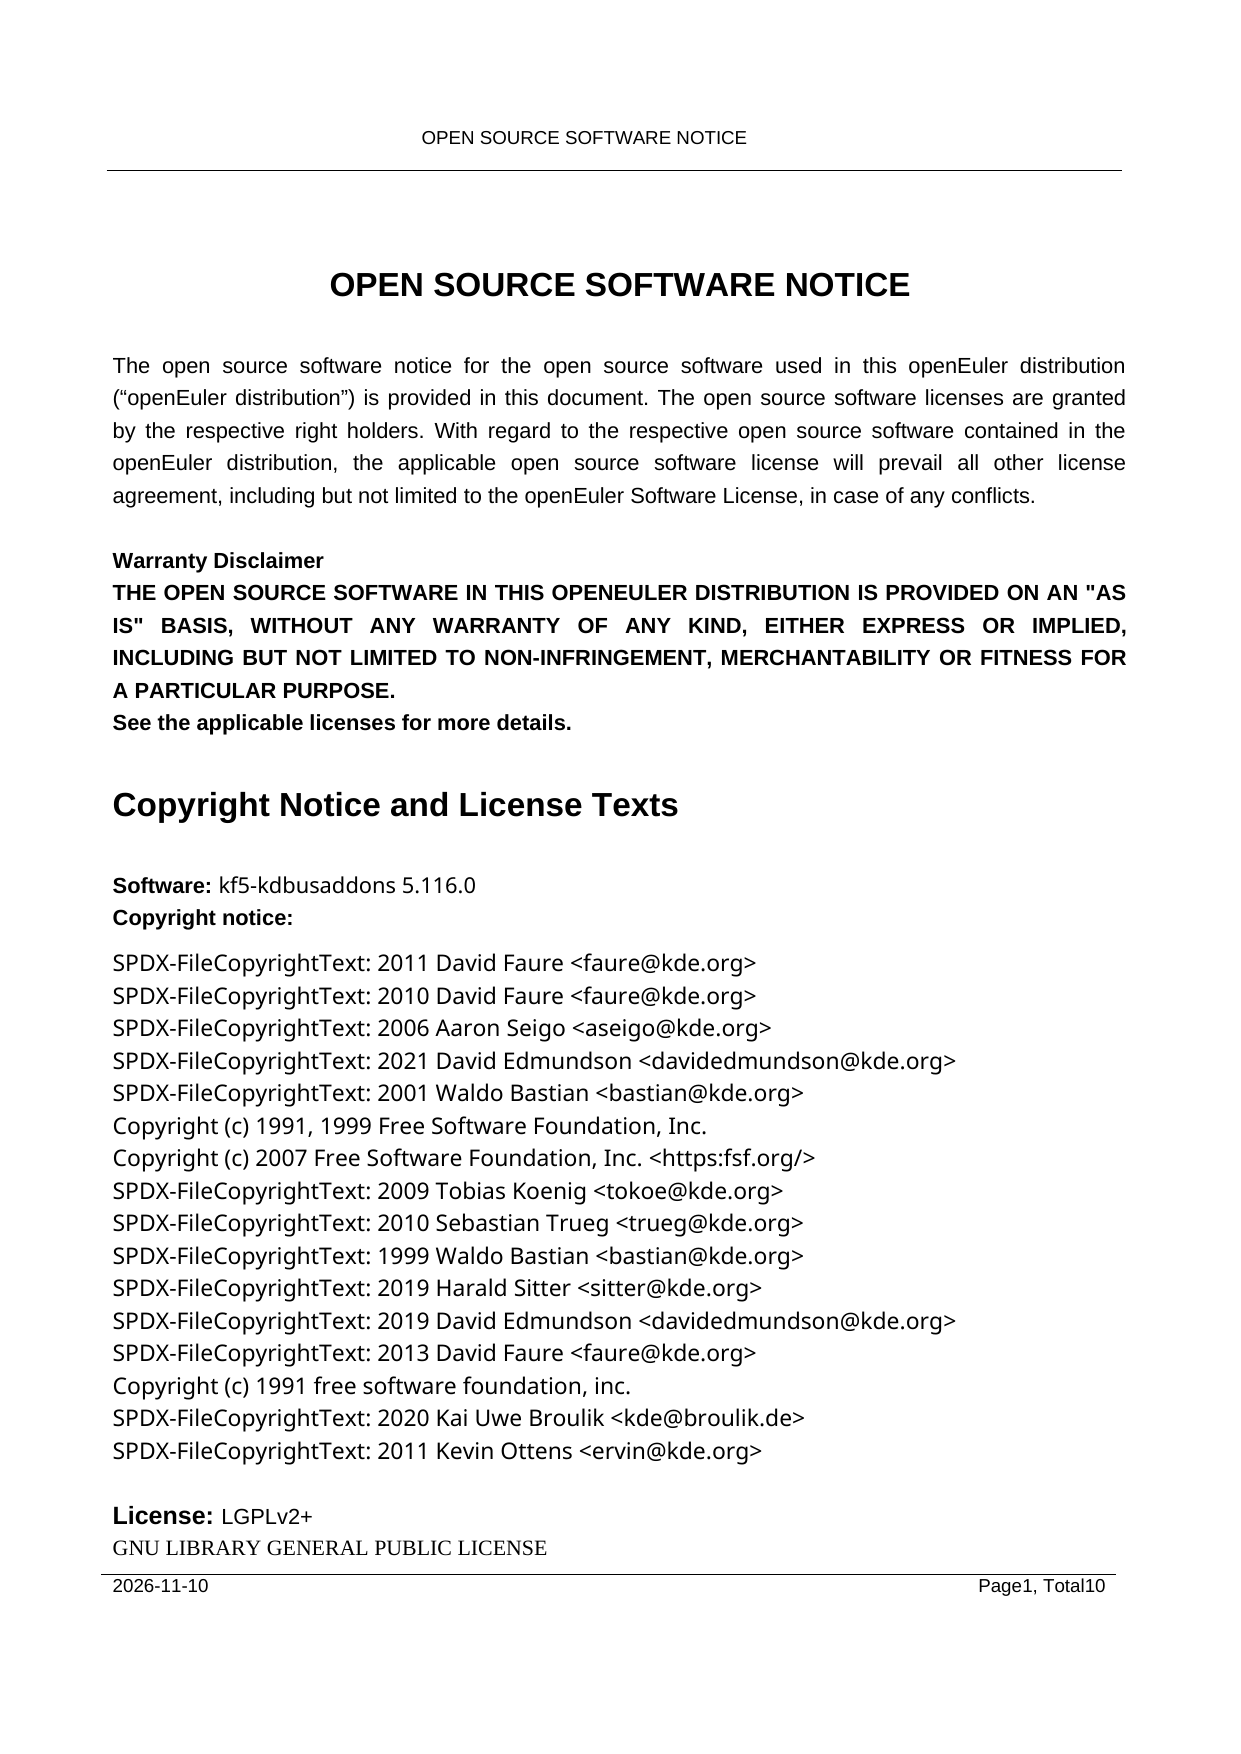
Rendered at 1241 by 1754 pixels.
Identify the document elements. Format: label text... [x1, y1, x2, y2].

text Copyright Notice and License Texts [112, 771, 1128, 836]
text License: LGPLv2+ [112, 1499, 1128, 1532]
text THE OPEN SOURCE SOFTWARE IN THIS OPENEULER DISTRIBUTION IS PROVIDED ON AN "AS IS" BASIS, WITHOUT ANY WARRANTY OF ANY KIND, EITHER EXPRESS OR IMPLIED, INCLUDING BUT NOT LIMITED TO NON-INFRINGEMENT, MERCHANTABILITY OR FITNESS FOR A PARTICULAR PURPOSE. See the applicable licenses for more details. [112, 576, 1128, 739]
text Warranty Disclaimer [112, 544, 1128, 576]
text Copyright notice: [112, 901, 1128, 934]
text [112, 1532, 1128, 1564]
title Software: kf5-kdbusaddons 5.116.0 [112, 869, 1128, 901]
text The open source software notice for the open source software used in this openEuler distribution (“openEuler distribution”) is provided in this document. The open source software licenses are granted by the respective right holders. With regard to the respective open source software contained in the openEuler distribution, the applicable open source software license will prevail all other license agreement, including but not limited to the openEuler Software License, in case of any conflicts. [112, 349, 1128, 511]
text OPEN SOURCE SOFTWARE NOTICE [112, 251, 1128, 316]
text SPDX-FileCopyrightText: 2011 David Faure <faure@kde.org> SPDX-FileCopyrightText: 2010 David Faure <faure@kde.org> SPDX-FileCopyrightText: 2006 Aaron Seigo <aseigo@kde.org> SPDX-FileCopyrightText: 2021 David Edmundson <davidedmundson@kde.org> SPDX-FileCopyrightText: 2001 Waldo Bastian <bastian@kde.org> Copyright (c) 1991, 1999 Free Software Foundation, Inc. Copyright (c) 2007 Free Software Foundation, Inc. <https:fsf.org/> SPDX-FileCopyrightText: 2009 Tobias Koenig <tokoe@kde.org> SPDX-FileCopyrightText: 2010 Sebastian Trueg <trueg@kde.org> SPDX-FileCopyrightText: 1999 Waldo Bastian <bastian@kde.org> SPDX-FileCopyrightText: 2019 Harald Sitter <sitter@kde.org> SPDX-FileCopyrightText: 2019 David Edmundson <davidedmundson@kde.org> SPDX-FileCopyrightText: 2013 David Faure <faure@kde.org> Copyright (c) 1991 free software foundation, inc. SPDX-FileCopyrightText: 2020 Kai Uwe Broulik <kde@broulik.de> SPDX-FileCopyrightText: 2011 Kevin Ottens <ervin@kde.org> [112, 947, 1128, 1499]
